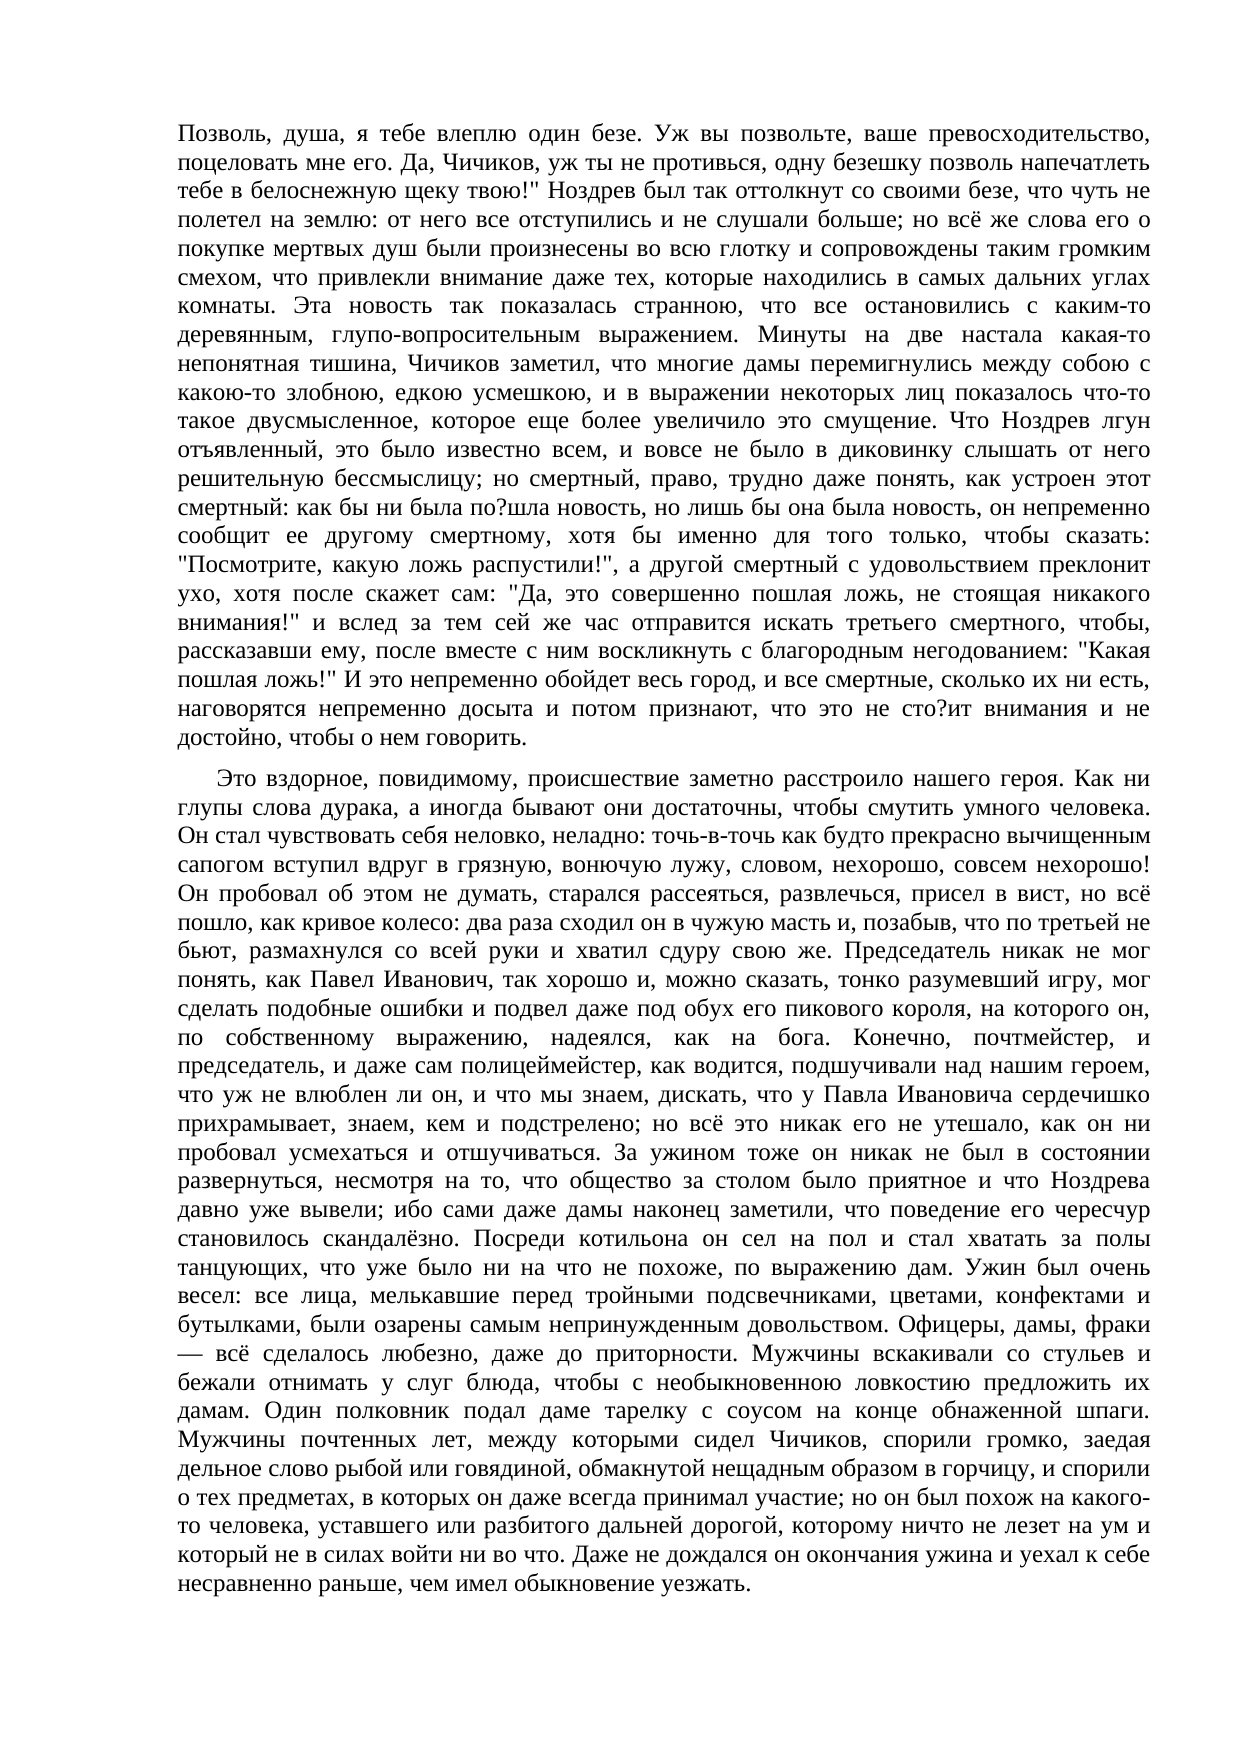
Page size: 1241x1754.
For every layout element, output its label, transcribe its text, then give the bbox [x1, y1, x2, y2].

text Это вздорное, повидимому, происшествие заметно расстроило нашего героя. Как ни глупы слова дурака, а иногда бывают они достаточны, чтобы смутить умного человека. Он стал чувствовать себя неловко, неладно: точь-в-точь как будто прекрасно вычищенным сапогом вступил вдруг в грязную, вонючую лужу, словом, нехорошо, совсем нехорошо! Он пробовал об этом не думать, старался рассеяться, развлечься, присел в вист, но всё пошло, как кривое колесо: два раза сходил он в чужую масть и, позабыв, что по третьей не бьют, размахнулся со всей руки и хватил сдуру свою же. Председатель никак не мог понять, как Павел Иванович, так хорошо и, можно сказать, тонко разумевший игру, мог сделать подобные ошибки и подвел даже под обух его пикового короля, на которого он, по собственному выражению, надеялся, как на бога. Конечно, почтмейстер, и председатель, и даже сам полицеймейстер, как водится, подшучивали над нашим героем, что уж не влюблен ли он, и что мы знаем, дискать, что у Павла Ивановича сердечишко прихрамывает, знаем, кем и подстрелено; но всё это никак его не утешало, как он ни пробовал усмехаться и отшучиваться. За ужином тоже он никак не был в состоянии развернуться, несмотря на то, что общество за столом было приятное и что Ноздрева давно уже вывели; ибо сами даже дамы наконец заметили, что поведение его чересчур становилось скандалёзно. Посреди котильона он сел на пол и стал хватать за полы танцующих, что уже было ни на что не похоже, по выражению дам. Ужин был очень весел: все лица, мелькавшие перед тройными подсвечниками, цветами, конфектами и бутылками, были озарены самым непринужденным довольством. Офицеры, дамы, фраки — всё сделалось любезно, даже до приторности. Мужчины вскакивали со стульев и бежали отнимать у слуг блюда, чтобы с необыкновенною ловкостию предложить их дамам. Один полковник подал даме тарелку с соусом на конце обнаженной шпаги. Мужчины почтенных лет, между которыми сидел Чичиков, спорили громко, заедая дельное слово рыбой или говядиной, обмакнутой нещадным образом в горчицу, и спорили о тех предметах, в которых он даже всегда принимал участие; но он был похож на какого-то человека, уставшего или разбитого дальней дорогой, которому ничто не лезет на ум и который не в силах войти ни во что. Даже не дождался он окончания ужина и уехал к себе несравненно раньше, чем имел обыкновение уезжать. [177, 763, 1152, 1597]
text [177, 118, 1152, 751]
